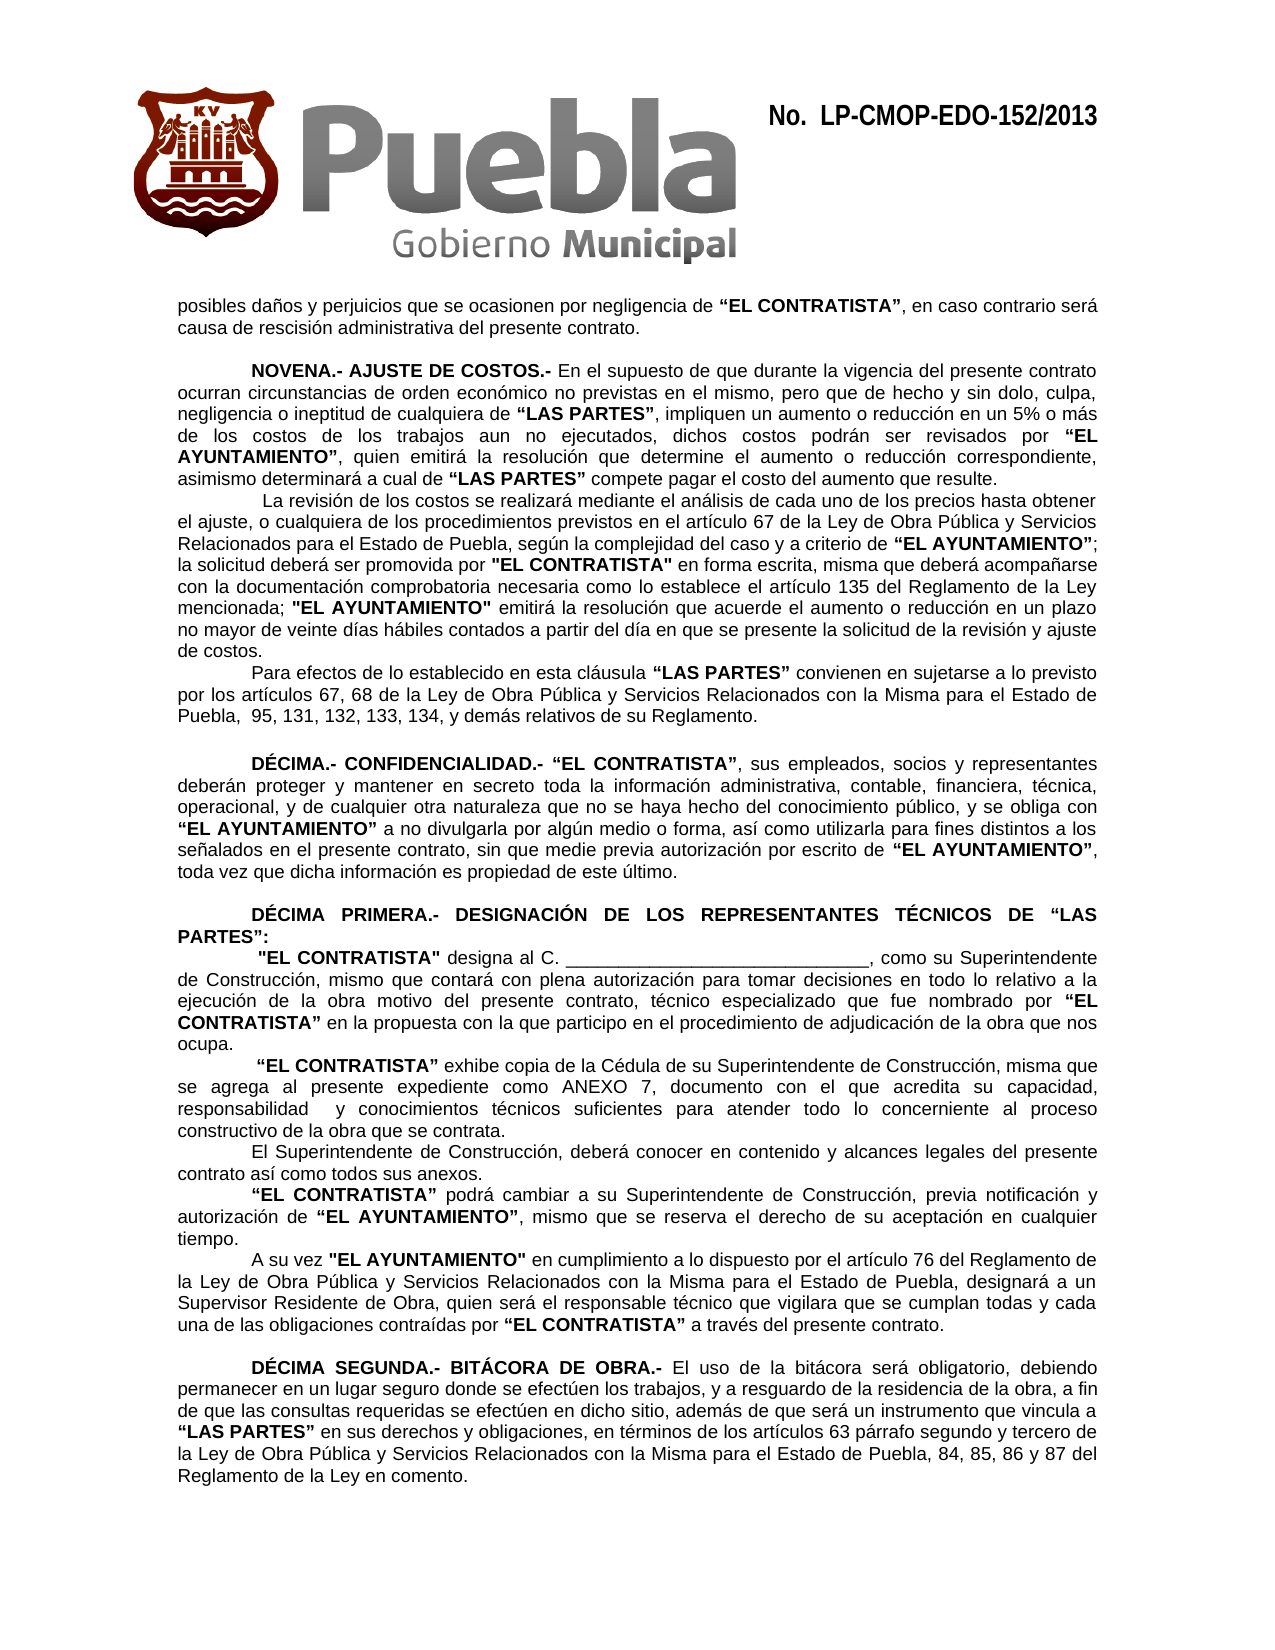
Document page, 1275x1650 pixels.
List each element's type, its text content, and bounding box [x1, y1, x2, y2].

text NOVENA.- AJUSTE DE COSTOS.- En el supuesto de que durante la vigencia del presente contrato ocurran circunstancias de orden económico no previstas en el mismo, pero que de hecho y sin dolo, culpa, negligencia o ineptitud de cualquiera de “LAS PARTES”, impliquen un aumento o reducción en un 5% o más de los costos de los trabajos aun no ejecutados, dichos costos podrán ser revisados por “EL AYUNTAMIENTO”, quien emitirá la resolución que determine el aumento o reducción correspondiente, asimismo determinará a cual de “LAS PARTES” compete pagar el costo del aumento que resulte. [177, 360, 1098, 489]
text DÉCIMA PRIMERA.- DESIGNACIÓN DE LOS REPRESENTANTES TÉCNICOS DE “LAS PARTES”: [177, 904, 1098, 947]
text "EL CONTRATISTA" designa al C. _____________________________, como su Superintendente de Construcción, mismo que contará con plena autorización para tomar decisiones en todo lo relativo a la ejecución de la obra motivo del presente contrato, técnico especializado que fue nombrado por “EL CONTRATISTA” en la propuesta con la que participo en el procedimiento de adjudicación de la obra que nos ocupa. [177, 947, 1098, 1055]
text A su vez "EL AYUNTAMIENTO" en cumplimiento a lo dispuesto por el artículo 76 del Reglamento de de Obra Pública y Servicios Relacionados con para el Estado de Puebla, designará a un Supervisor Residente de Obra, quien será el responsable técnico que vigilara que se cumplan todas y cada una de las obligaciones contraídas por “EL CONTRATISTA” a través del presente contrato. [177, 1249, 1098, 1335]
text DÉCIMA SEGUNDA.- BITÁCORA DE OBRA.- El uso de la bitácora será obligatorio, debiendo permanecer en un lugar seguro donde se efectúen los trabajos, y a resguardo de la residencia de la obra, a fin de que las consultas requeridas se efectúen en dicho sitio, además de que será un instrumento que vincula a “LAS PARTES” en sus derechos y obligaciones, en términos de los artículos 63 párrafo segundo y tercero de de Obra Pública y Servicios Relacionados con para el Estado de Puebla, 84, 85, 86 y 87 del Reglamento de en comento. [177, 1357, 1098, 1486]
picture [133, 87, 736, 264]
text DÉCIMA.- CONFIDENCIALIDAD.- “EL CONTRATISTA”, sus empleados, socios y representantes deberán proteger y mantener en secreto toda la información administrativa, contable, financiera, técnica, operacional, y de cualquier otra naturaleza que no se haya hecho del conocimiento público, y se obliga con “EL AYUNTAMIENTO” a no divulgarla por algún medio o forma, así como utilizarla para fines distintos a los señalados en el presente contrato, sin que medie previa autorización por escrito de “EL AYUNTAMIENTO”, toda vez que dicha información es propiedad de este último. [177, 753, 1098, 882]
text “EL CONTRATISTA” exhibe copia de la Cédula de su Superintendente de Construcción, misma que se agrega al presente expediente como ANEXO 7, documento con el que acredita su capacidad, responsabilidad y conocimientos técnicos suficientes para atender todo lo concerniente al proceso constructivo de la obra que se contrata. [177, 1055, 1098, 1141]
text El Superintendente de Construcción, deberá conocer en contenido y alcances legales del presente contrato así como todos sus anexos. [177, 1141, 1098, 1184]
text Para efectos de lo establecido en esta cláusula “LAS PARTES” convienen en sujetarse a lo previsto por los artículos 67, 68 de de Obra Pública y Servicios Relacionados con para el Estado de Puebla, 95, 131, 132, 133, 134, y demás relativos de su Reglamento. [177, 662, 1098, 727]
text La revisión de los costos se realizará mediante el análisis de cada uno de los precios hasta obtener el ajuste, o cualquiera de los procedimientos previstos en el artículo 67 de de Obra Pública y Servicios Relacionados para el Estado de Puebla, según la complejidad del caso y a criterio de “EL AYUNTAMIENTO”; la solicitud deberá ser promovida por "EL CONTRATISTA" en forma escrita, misma que deberá acompañarse con la documentación comprobatoria necesaria como lo establece el artículo 135 del Reglamento de mencionada; "EL AYUNTAMIENTO" emitirá la resolución que acuerde el aumento o reducción en un plazo no mayor de veinte días hábiles contados a partir del día en que se presente la solicitud de la revisión y ajuste de costos. [177, 489, 1098, 662]
text “EL CONTRATISTA” podrá cambiar a su Superintendente de Construcción, previa notificación y autorización de “EL AYUNTAMIENTO”, mismo que se reserva el derecho de su aceptación en cualquier tiempo. [177, 1184, 1098, 1249]
